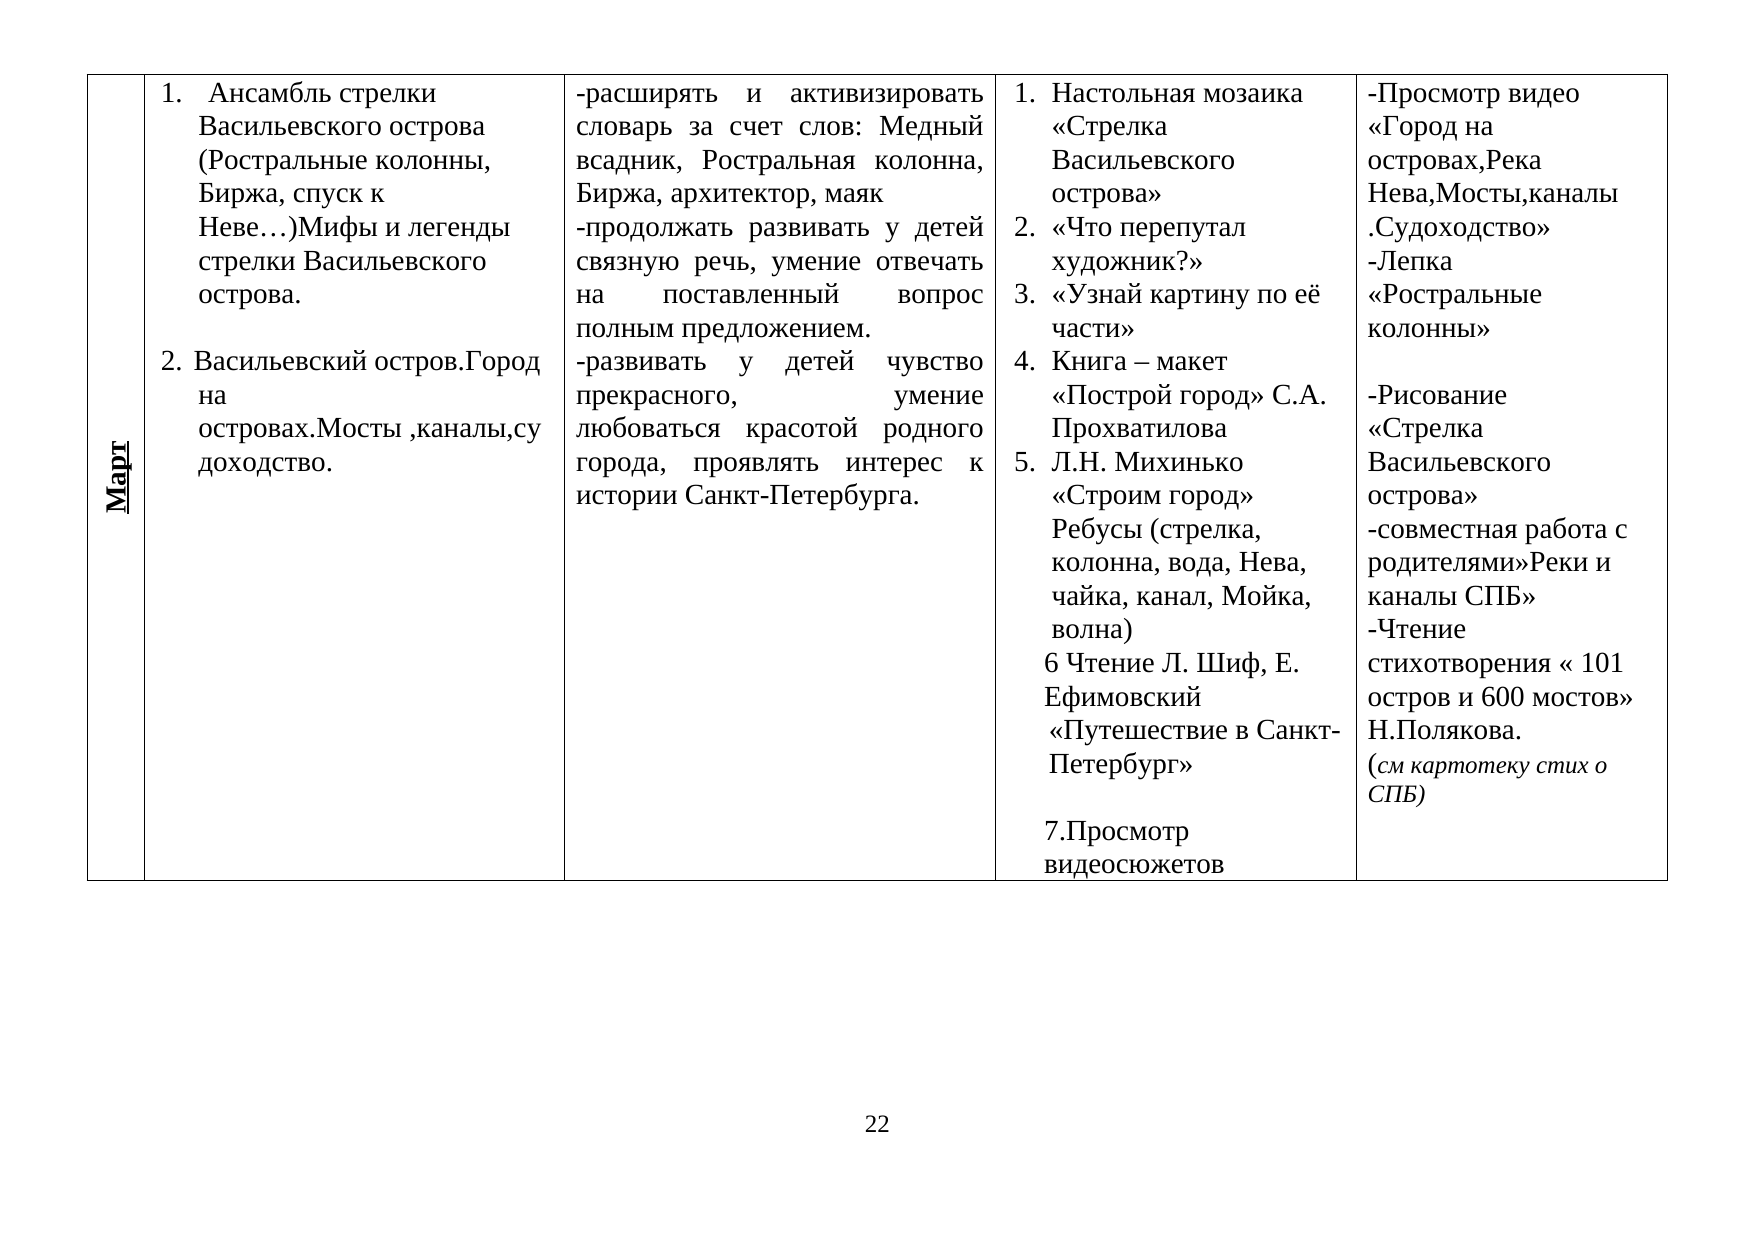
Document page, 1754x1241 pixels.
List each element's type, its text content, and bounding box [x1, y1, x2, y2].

table_cell -расширять и активизировать словарь за счет слов: Медный всадник, Ростральная колонна, Биржа, архитектор, маяк -продолжать развивать у детей связную речь, умение отвечать на поставленный вопрос полным предложением. -развивать у детей чувство прекрасного, умение любоваться красотой родного города, проявлять интерес к истории Санкт-Петербурга. [565, 75, 995, 880]
table_cell Март [88, 75, 144, 880]
table_cell Ансамбль стрелки Васильевского острова (Ростральные колонны, Биржа, спуск к Неве…)Мифы и легенды стрелки Васильевского острова. Васильевский остров.Город на островах.Мосты ,каналы,судоходство. [145, 75, 564, 880]
table_cell -Просмотр видео «Город на островах,Река Нева,Мосты,каналы .Судоходство» -Лепка «Ростральные колонны» -Рисование «Стрелка Васильевского острова» -совместная работа с родителями»Реки и каналы СПБ» -Чтение стихотворения « 101 остров и 600 мостов» Н.Полякова. (см картотеку стих о СПБ) [1357, 75, 1667, 880]
table_cell Настольная мозаика «Стрелка Васильевского острова» «Что перепутал художник?» «Узнай картину по её части» Книга – макет «Построй город» С.А. Прохватилова Л.Н. Михинько «Строим город» Ребусы (стрелка, колонна, вода, Нева, чайка, канал, Мойка, волна) 6 Чтение Л. Шиф, Е. Ефимовский «Путешествие в Санкт-Петербург» 7.Просмотр видеосюжетов [996, 75, 1356, 880]
